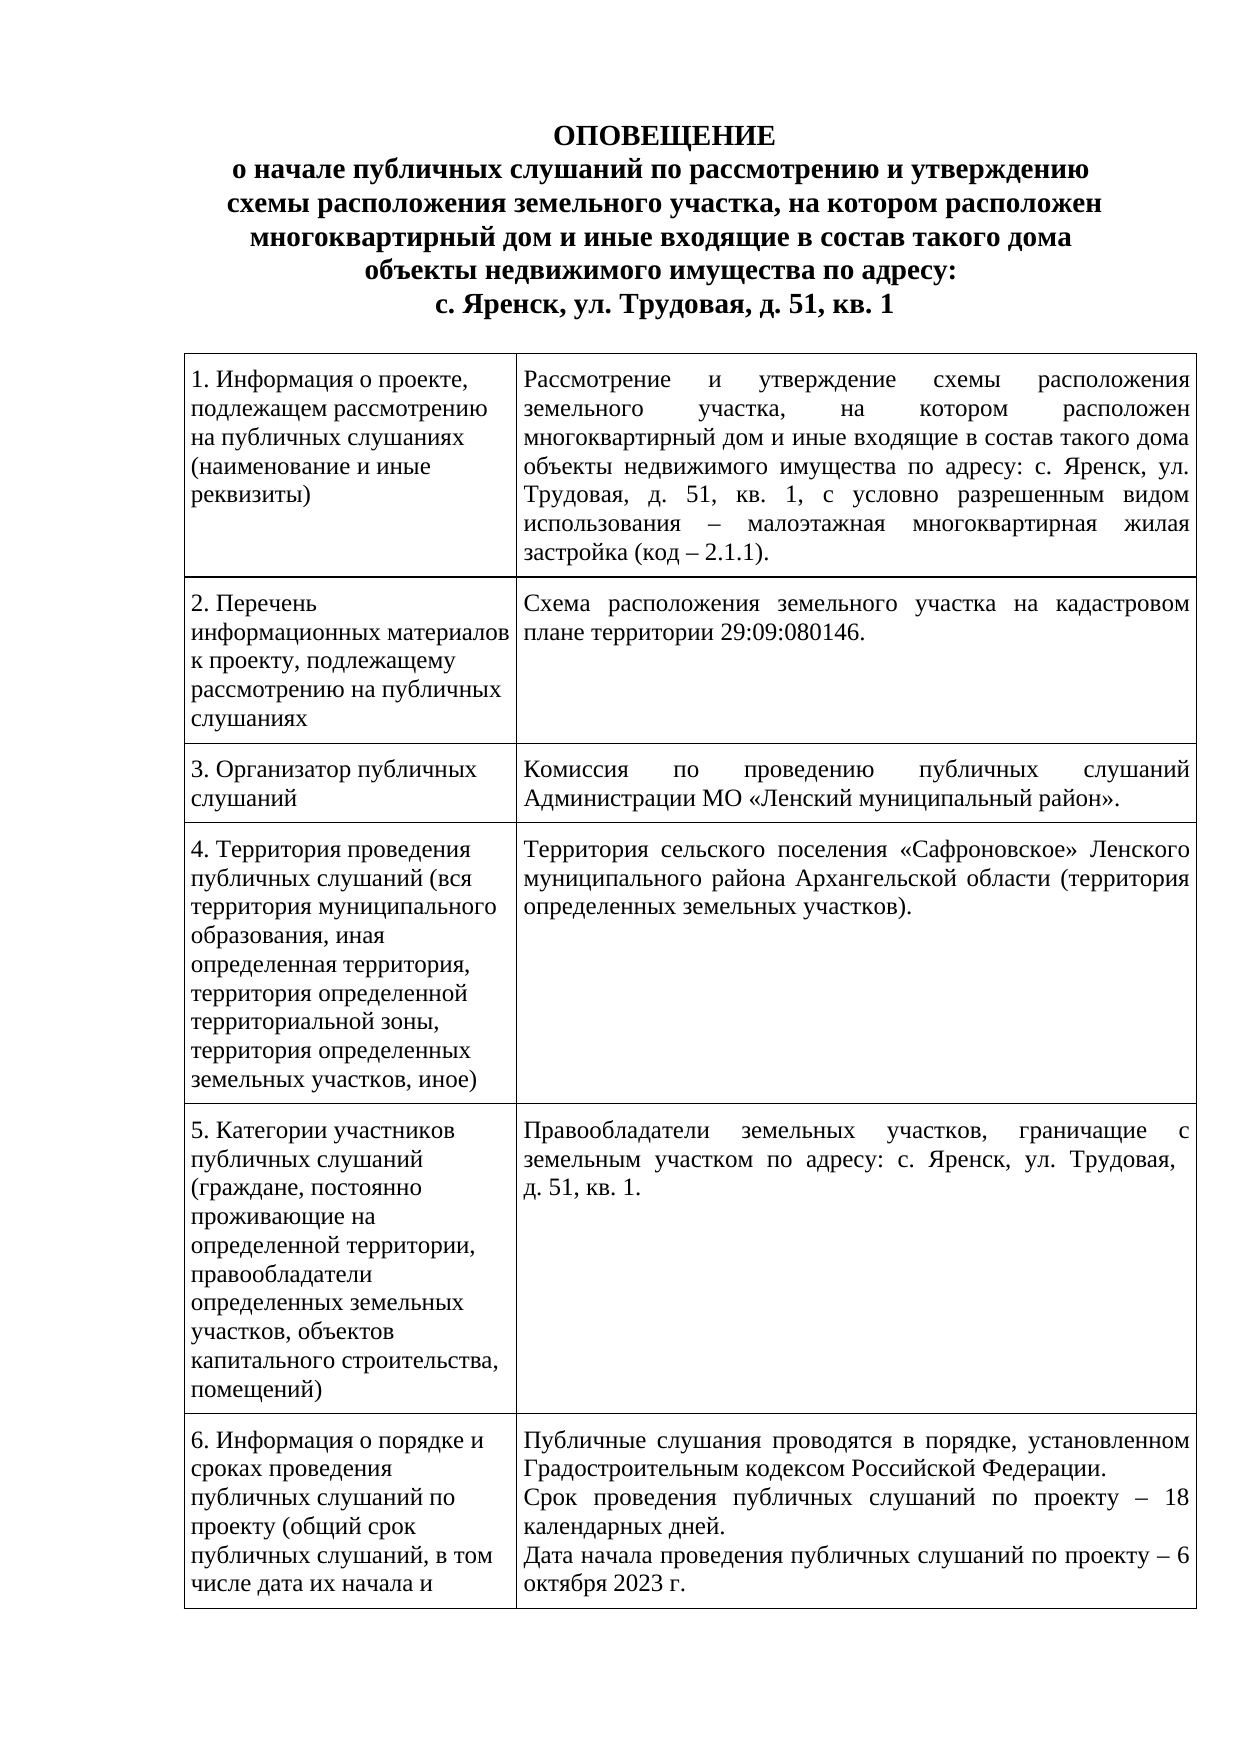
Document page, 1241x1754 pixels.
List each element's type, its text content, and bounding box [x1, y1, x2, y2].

table_cell Территория сельского поселения «Сафроновское» Ленского муниципального района Архангельской области (территория определенных земельных участков). [517, 823, 1196, 1103]
table_cell 5. Категории участников публичных слушаний (граждане, постоянно проживающие на определенной территории, правообладатели определенных земельных участков, объектов капитального строительства, помещений) [185, 1104, 516, 1413]
table_cell 2. Перечень информационных материалов к проекту, подлежащему рассмотрению на публичных слушаниях [185, 578, 516, 742]
table_cell Схема расположения земельного участка на кадастровом плане территории 29:09:080146. [517, 578, 1196, 742]
table_cell Комиссия по проведению публичных слушаний Администрации МО «Ленский муниципальный район». [517, 744, 1196, 822]
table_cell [517, 1414, 1196, 1608]
table_cell Правообладатели земельных участков, граничащие с земельным участком по адресу: с. Яренск, ул. Трудовая, д. 51, кв. 1. [517, 1104, 1196, 1413]
table_header Рассмотрение и утверждение схемы расположения земельного участка, на котором расположен многоквартирный дом и иные входящие в состав такого дома объекты недвижимого имущества по адресу: с. Яренск, ул. Трудовая, д. 51, кв. 1, с условно разрешенным видом использования – малоэтажная многоквартирная жилая застройка (код – 2.1.1). [517, 354, 1196, 576]
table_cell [185, 1414, 516, 1608]
text ОПОВЕЩЕНИЕ [177, 118, 1152, 152]
text о начале публичных слушаний по рассмотрению и утверждению схемы расположения земельного участка, на котором расположен многоквартирный дом и иные входящие в состав такого дома объекты недвижимого имущества по адресу: с. Яренск, ул. Трудовая, д. 51, кв. 1 [177, 152, 1152, 319]
table_cell 4. Территория проведения публичных слушаний (вся территория муниципального образования, иная определенная территория, территория определенной территориальной зоны, территория определенных земельных участков, иное) [185, 823, 516, 1103]
table_cell 3. Организатор публичных слушаний [185, 744, 516, 822]
table_header 1. Информация о проекте, подлежащем рассмотрению на публичных слушаниях (наименование и иные реквизиты) [185, 354, 516, 576]
